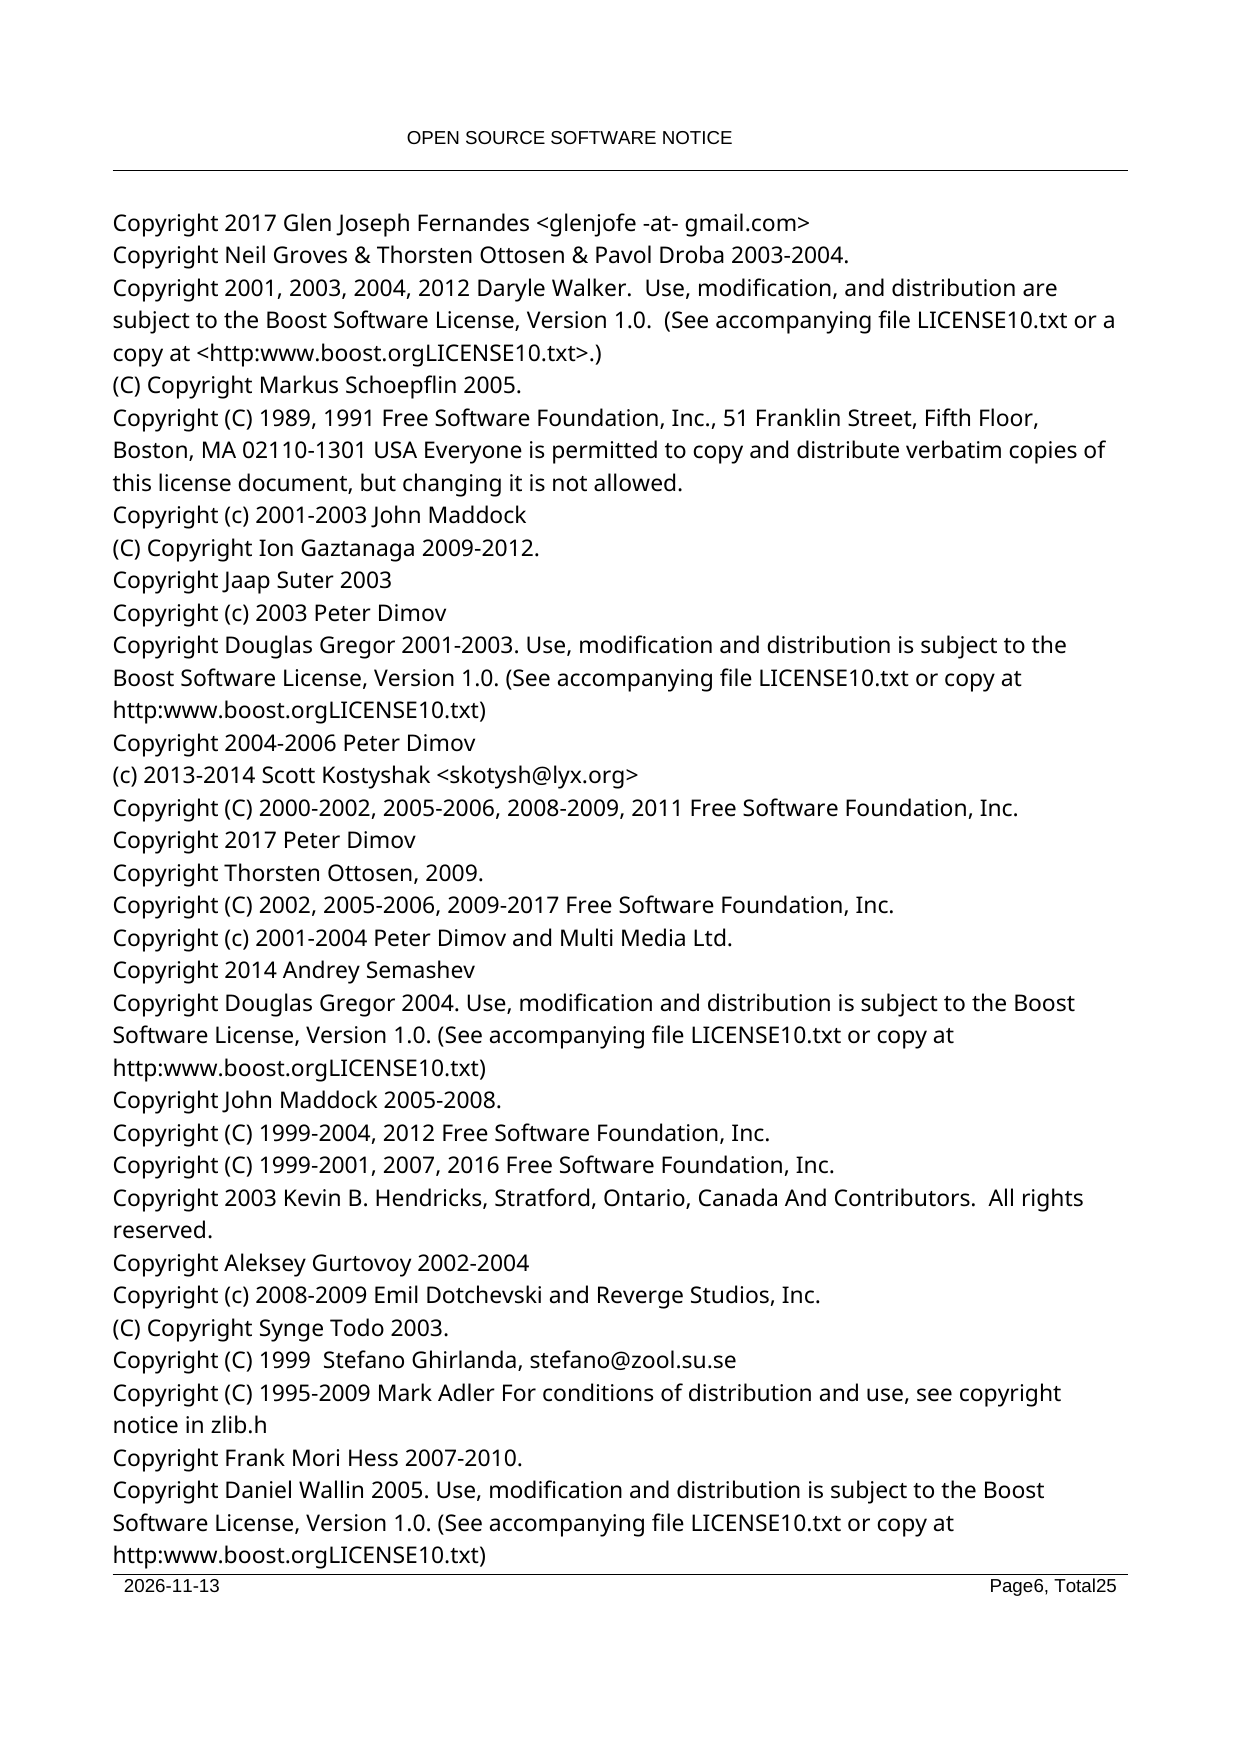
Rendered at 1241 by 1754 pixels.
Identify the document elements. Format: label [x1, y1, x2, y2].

text [112, 206, 1128, 1571]
